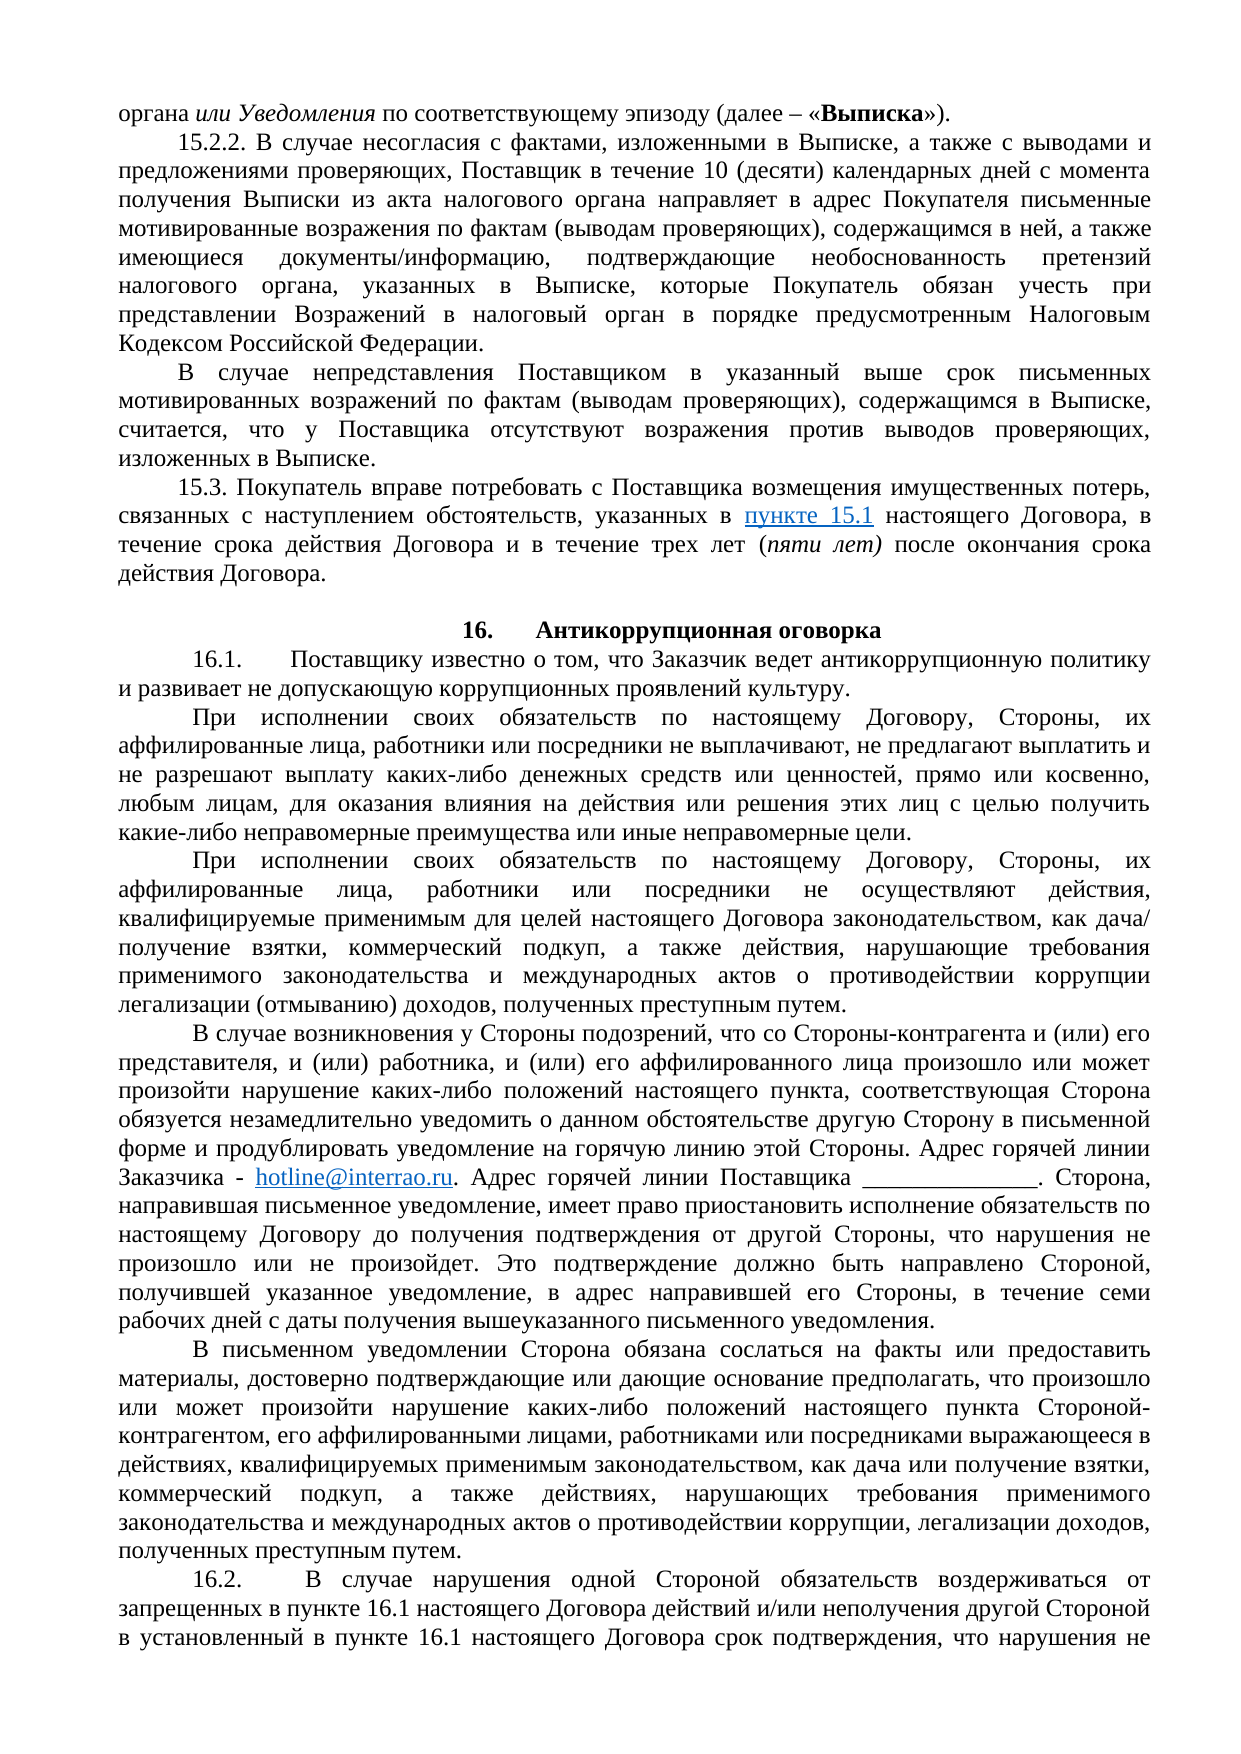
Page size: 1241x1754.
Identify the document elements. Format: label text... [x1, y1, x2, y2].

text При исполнении своих обязательств по настоящему Договору, Стороны, их аффилированные лица, работники или посредники не осуществляют действия, квалифицируемые применимым для целей настоящего Договора законодательством, как дача/ получение взятки, коммерческий подкуп, а также действия, нарушающие требования применимого законодательства и международных актов о противодействии коррупции легализации (отмыванию) доходов, полученных преступным путем. [118, 845, 1152, 1018]
text В письменном уведомлении Сторона обязана сослаться на факты или предоставить материалы, достоверно подтверждающие или дающие основание предполагать, что произошло или может произойти нарушение каких-либо положений настоящего пункта Стороной-контрагентом, его аффилированными лицами, работниками или посредниками выражающееся в действиях, квалифицируемых применимым законодательством, как дача или получение взятки, коммерческий подкуп, а также действиях, нарушающих требования применимого законодательства и международных актов о противодействии коррупции, легализации доходов, полученных преступным путем. [118, 1334, 1152, 1564]
list Антикоррупционная оговорка [118, 615, 1152, 644]
list 15.2.2. В случае несогласия с фактами, изложенными в Выписке, а также с выводами и предложениями проверяющих, Поставщик в течение 10 (десяти) календарных дней с момента получения Выписки из акта налогового органа направляет в адрес Покупателя письменные мотивированные возражения по фактам (выводам проверяющих), содержащимся в ней, а также имеющиеся документы/информацию, подтверждающие необоснованность претензий налогового органа, указанных в Выписке, которые Покупатель обязан учесть при представлении Возражений в налоговый орган в порядке предусмотренным Налоговым Кодексом Российской Федерации. [118, 127, 1152, 357]
list В случае непредставления Поставщиком в указанный выше срок письменных мотивированных возражений по фактам (выводам проверяющих), содержащимся в Выписке, считается, что у Поставщика отсутствуют возражения против выводов проверяющих, изложенных в Выписке. [118, 357, 1152, 472]
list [118, 1564, 1152, 1650]
list 15.3. Покупатель вправе потребовать с Поставщика возмещения имущественных потерь, связанных с наступлением обстоятельств, указанных в пункте 15.1 настоящего Договора, в течение срока действия Договора и в течение трех лет (пяти лет) после окончания срока действия Договора. [118, 472, 1152, 587]
text В случае возникновения у Стороны подозрений, что со Стороны-контрагента и (или) его представителя, и (или) работника, и (или) его аффилированного лица произошло или может произойти нарушение каких-либо положений настоящего пункта, соответствующая Сторона обязуется незамедлительно уведомить о данном обстоятельстве другую Сторону в письменной форме и продублировать уведомление на горячую линию этой Стороны. Адрес горячей линии Заказчика - hotline@interrao.ru. Адрес горячей линии Поставщика ______________. Сторона, направившая письменное уведомление, имеет право приостановить исполнение обязательств по настоящему Договору до получения подтверждения от другой Стороны, что нарушения не произошло или не произойдет. Это подтверждение должно быть направлено Стороной, получившей указанное уведомление, в адрес направившей его Стороны, в течение семи рабочих дней с даты получения вышеуказанного письменного уведомления. [118, 1018, 1152, 1334]
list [118, 98, 1152, 127]
text При исполнении своих обязательств по настоящему Договору, Стороны, их аффилированные лица, работники или посредники не выплачивают, не предлагают выплатить и не разрешают выплату каких-либо денежных средств или ценностей, прямо или косвенно, любым лицам, для оказания влияния на действия или решения этих лиц с целью получить какие-либо неправомерные преимущества или иные неправомерные цели. [118, 702, 1152, 845]
list Поставщику известно о том, что Заказчик ведет антикоррупционную политику и развивает не допускающую коррупционных проявлений культуру. [118, 644, 1152, 702]
